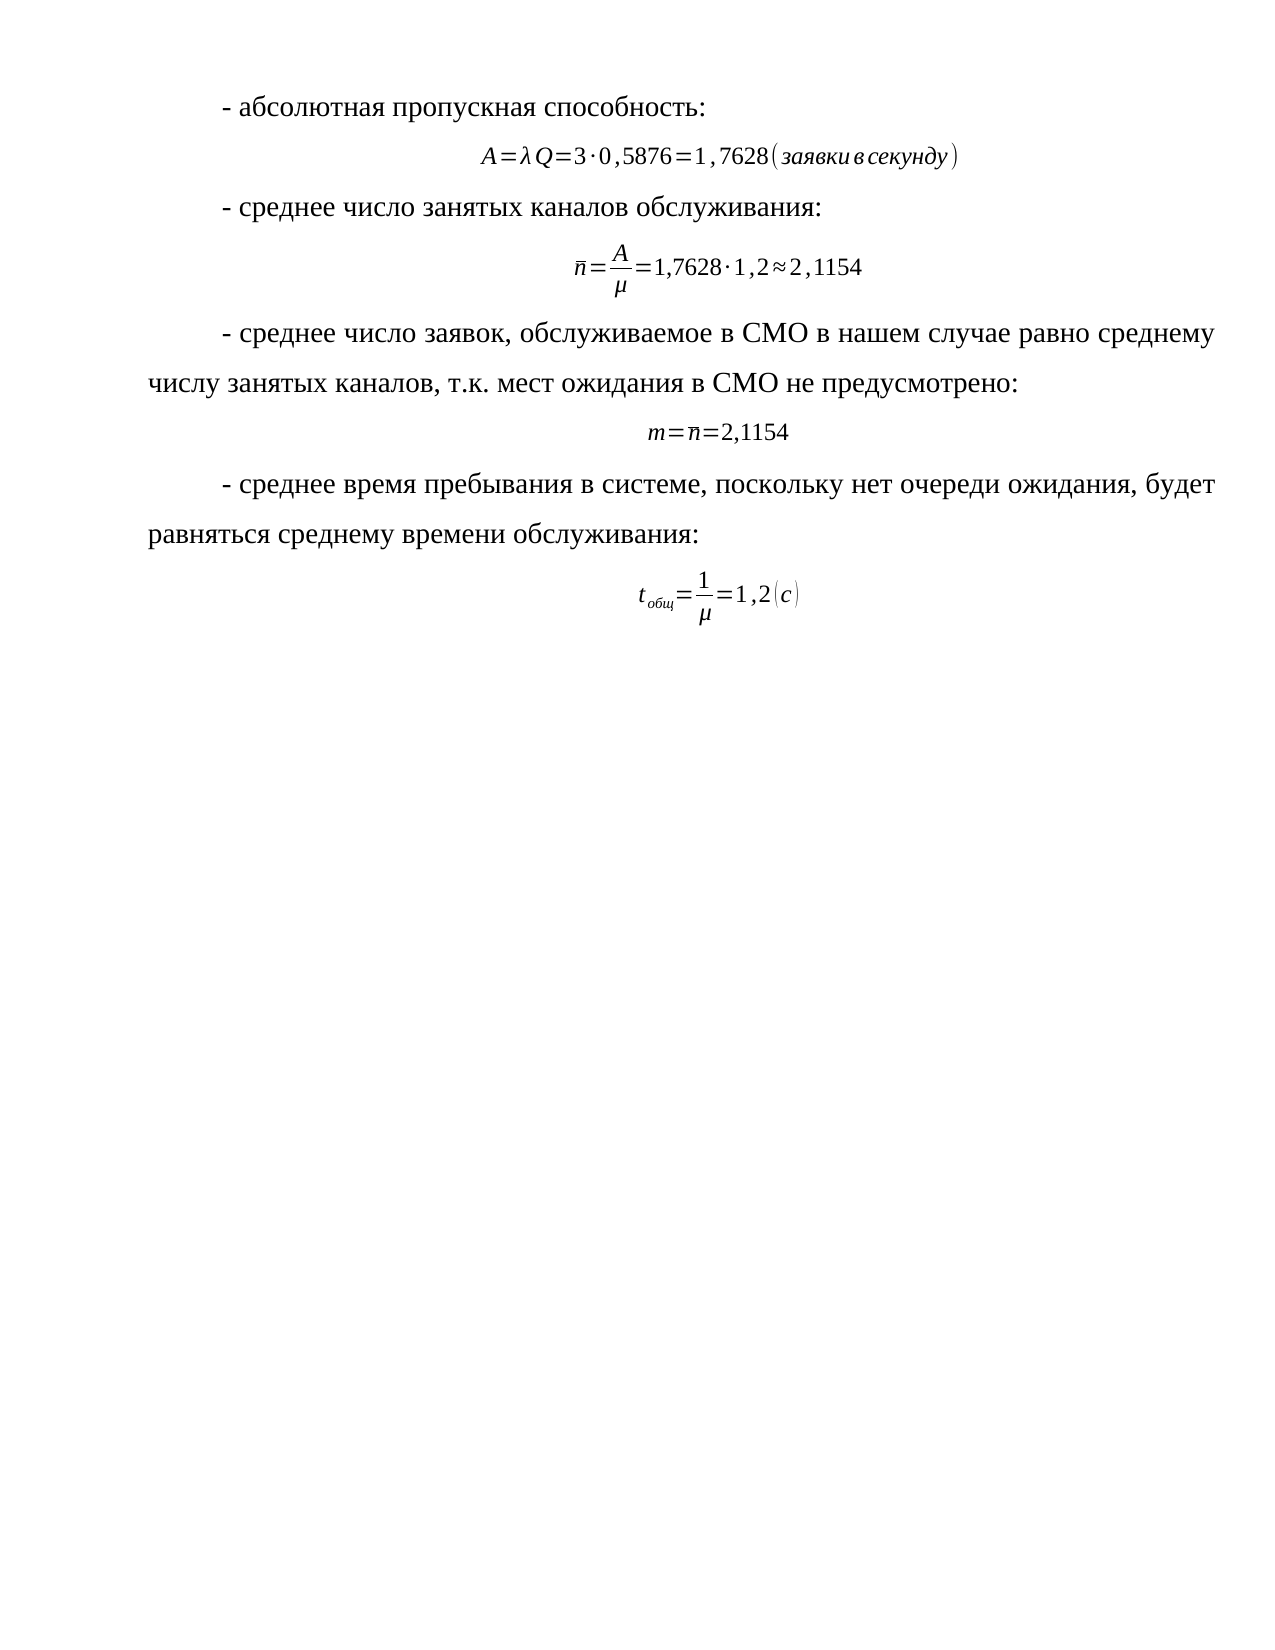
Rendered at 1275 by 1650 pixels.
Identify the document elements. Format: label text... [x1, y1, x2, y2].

text - среднее время пребывания в системе, поскольку нет очереди ожидания, будет равняться среднему времени обслуживания: [148, 466, 1216, 550]
text - абсолютная пропускная способность: [148, 89, 1216, 122]
text - среднее число заявок, обслуживаемое в СМО в нашем случае равно среднему числу занятых каналов, т.к. мест ожидания в СМО не предусмотрено: [148, 315, 1216, 399]
text - среднее число занятых каналов обслуживания: [148, 189, 1216, 223]
